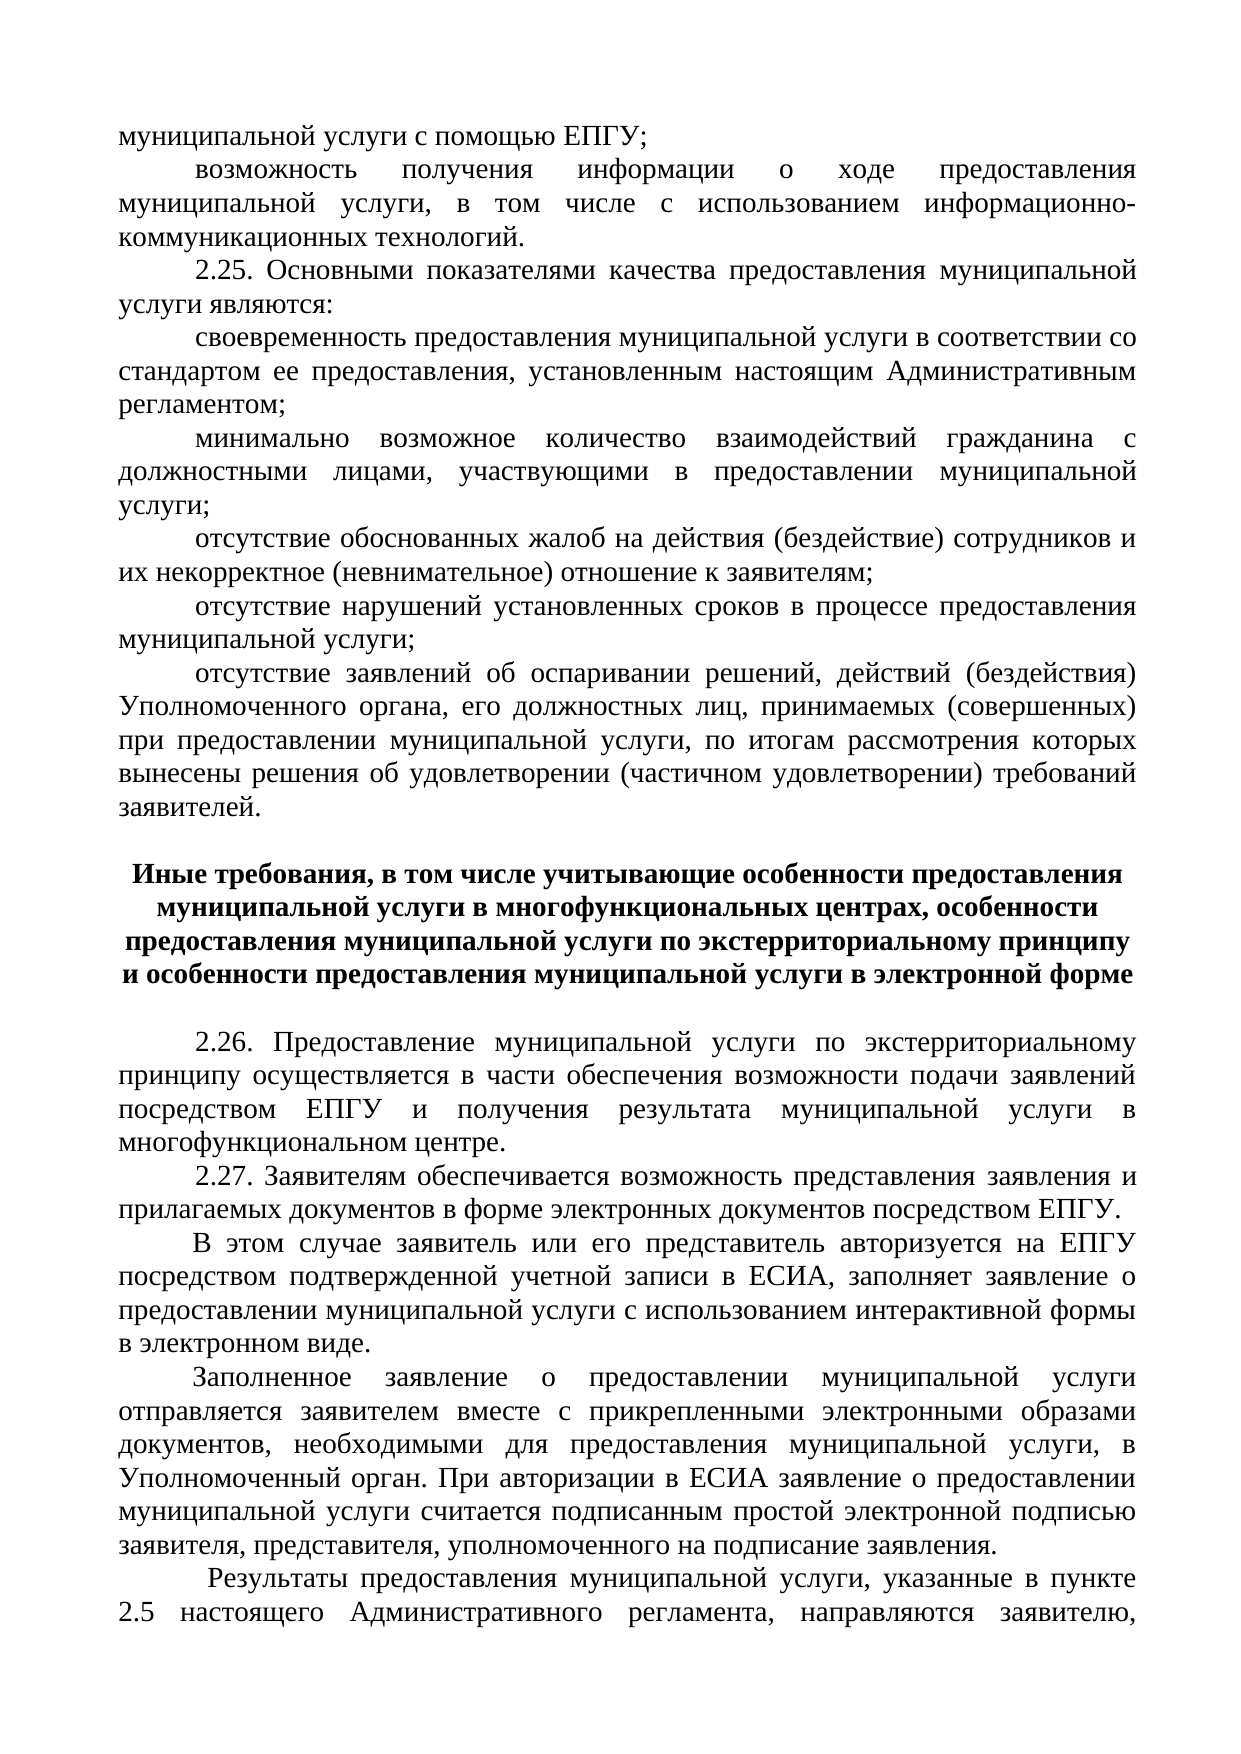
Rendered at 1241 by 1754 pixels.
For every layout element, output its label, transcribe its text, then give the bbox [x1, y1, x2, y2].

text минимально возможное количество взаимодействий гражданина с должностными лицами, участвующими в предоставлении муниципальной услуги; [118, 420, 1137, 521]
text Заполненное заявление о предоставлении муниципальной услуги отправляется заявителем вместе с прикрепленными электронными образами документов, необходимыми для предоставления муниципальной услуги, в Уполномоченный орган. При авторизации в ЕСИА заявление о предоставлении муниципальной услуги считается подписанным простой электронной подписью заявителя, представителя, уполномоченного на подписание заявления. [118, 1359, 1137, 1560]
text отсутствие нарушений установленных сроков в процессе предоставления муниципальной услуги; [118, 588, 1137, 655]
text В этом случае заявитель или его представитель авторизуется на ЕПГУ посредством подтвержденной учетной записи в ЕСИА, заполняет заявление о предоставлении муниципальной услуги с использованием интерактивной формы в электронном виде. [118, 1225, 1137, 1359]
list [118, 1560, 1137, 1627]
text своевременность предоставления муниципальной услуги в соответствии со стандартом ее предоставления, установленным настоящим Административным регламентом; [118, 319, 1137, 420]
text 2.25. Основными показателями качества предоставления муниципальной услуги являются: [118, 252, 1137, 319]
text Иные требования, в том числе учитывающие особенности предоставления муниципальной услуги в многофункциональных центрах, особенности предоставления муниципальной услуги по экстерриториальному принципу и особенности предоставления муниципальной услуги в электронной форме [118, 856, 1137, 990]
text 2.26. Предоставление муниципальной услуги по экстерриториальному принципу осуществляется в части обеспечения возможности подачи заявлений посредством ЕПГУ и получения результата муниципальной услуги в многофункциональном центре. [118, 1024, 1137, 1158]
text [118, 118, 1137, 152]
text отсутствие обоснованных жалоб на действия (бездействие) сотрудников и их некорректное (невнимательное) отношение к заявителям; [118, 521, 1137, 588]
text возможность получения информации о ходе предоставления муниципальной услуги, в том числе с использованием информационно-коммуникационных технологий. [118, 152, 1137, 252]
text 2.27. Заявителям обеспечивается возможность представления заявления и прилагаемых документов в форме электронных документов посредством ЕПГУ. [118, 1158, 1137, 1225]
text отсутствие заявлений об оспаривании решений, действий (бездействия) Уполномоченного органа, его должностных лиц, принимаемых (совершенных) при предоставлении муниципальной услуги, по итогам рассмотрения которых вынесены решения об удовлетворении (частичном удовлетворении) требований заявителей. [118, 655, 1137, 822]
